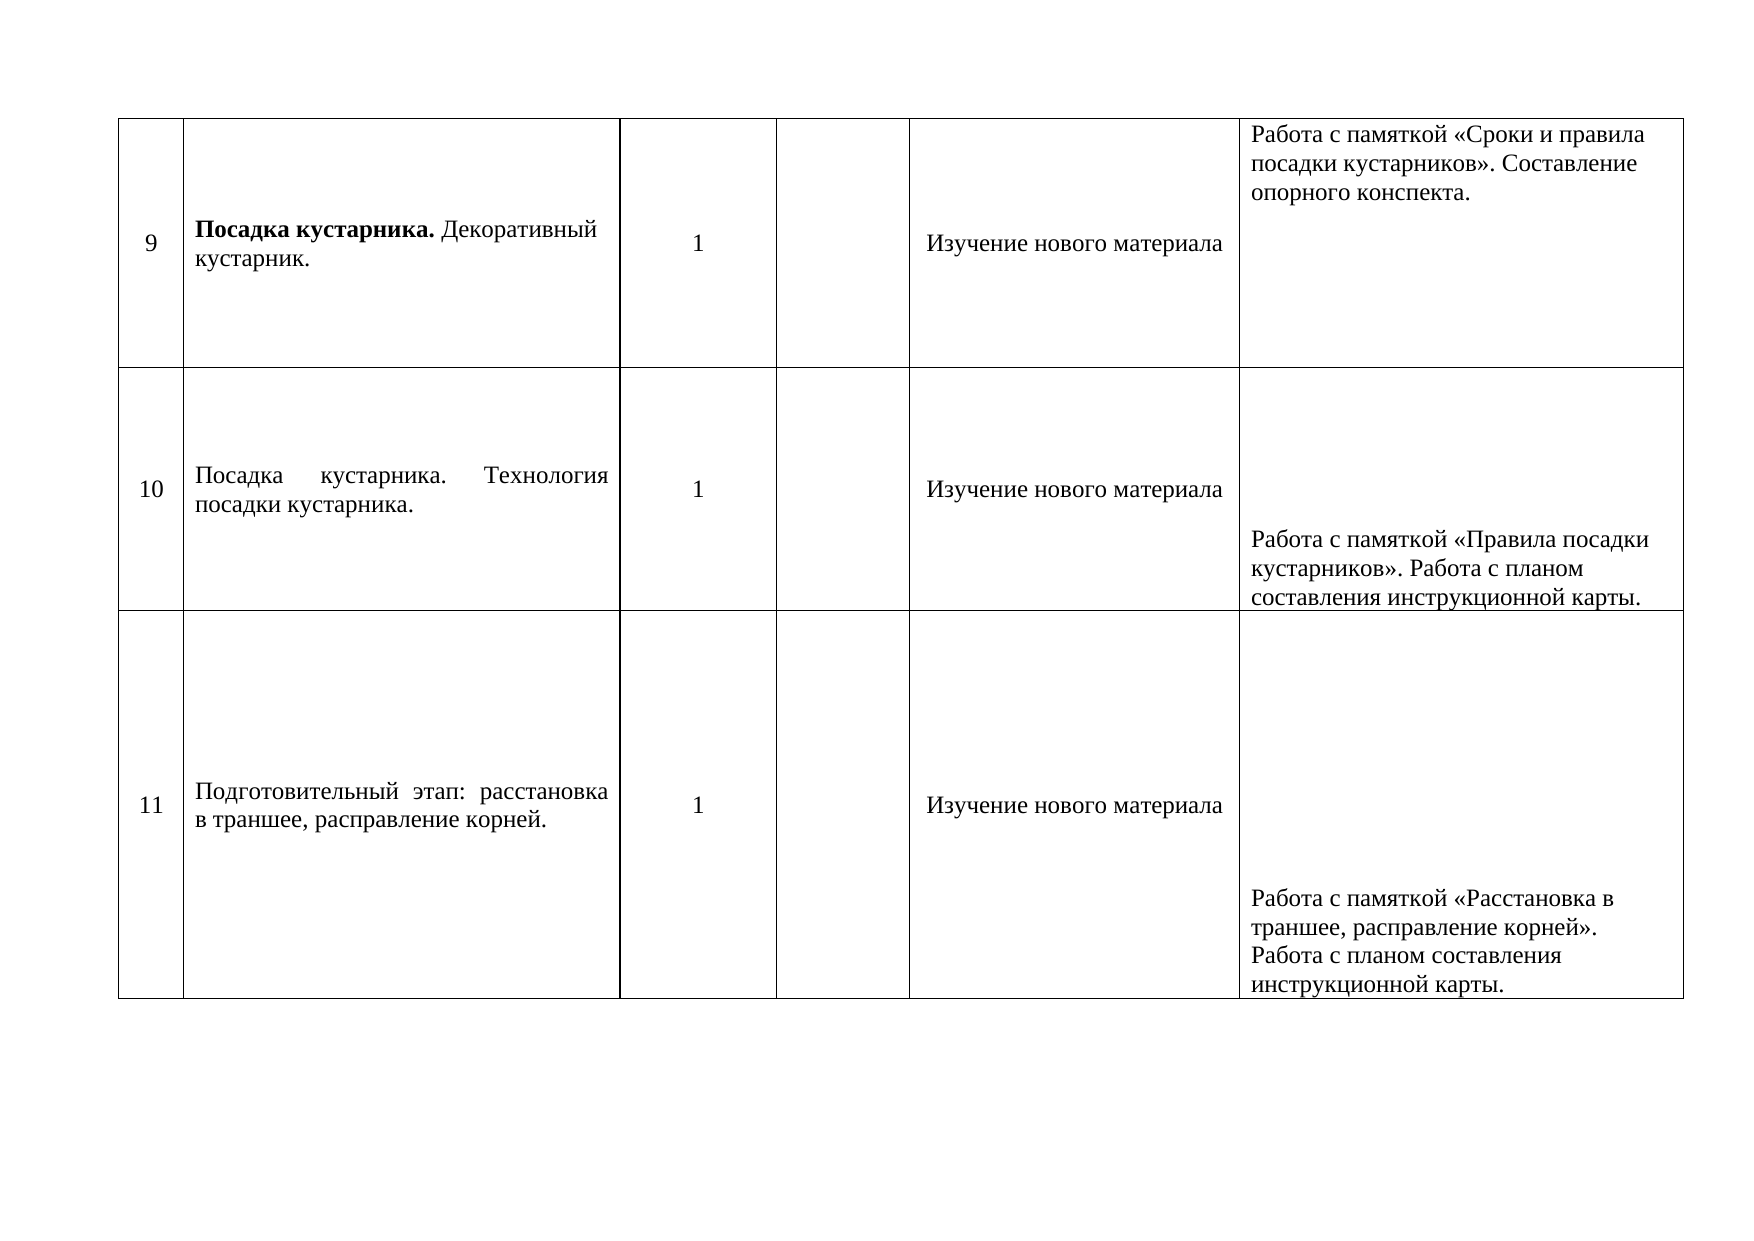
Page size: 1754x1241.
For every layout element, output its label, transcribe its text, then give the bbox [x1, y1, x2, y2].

table_cell [777, 611, 909, 998]
table_cell 1 [621, 119, 776, 367]
table_cell Посадка кустарника. Технология посадки кустарника. [184, 368, 619, 610]
table_cell Подготовительный этап: расстановка в траншее, расправление корней. [184, 611, 619, 998]
table_cell [777, 368, 909, 610]
table_cell 1 [621, 368, 776, 610]
table_cell 10 [119, 368, 183, 610]
table_cell Изучение нового материала [910, 368, 1239, 610]
table_cell [777, 119, 909, 367]
table_cell Посадка кустарника. Декоративный кустарник. [184, 119, 619, 367]
table_cell 1 [621, 611, 776, 998]
table_cell Изучение нового материала [910, 119, 1239, 367]
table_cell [910, 611, 1239, 998]
table_cell 11 [119, 611, 183, 998]
table_cell 9 [119, 119, 183, 367]
table_cell Работа с памяткой «Сроки и правила посадки кустарников». Составление опорного конспекта. [1240, 119, 1683, 367]
table_cell Работа с памяткой «Правила посадки кустарников». Работа с планом составления инструкционной карты. [1240, 368, 1683, 610]
table_cell Работа с памяткой «Расстановка в траншее, расправление корней». Работа с планом составления инструкционной карты. [1240, 611, 1683, 998]
